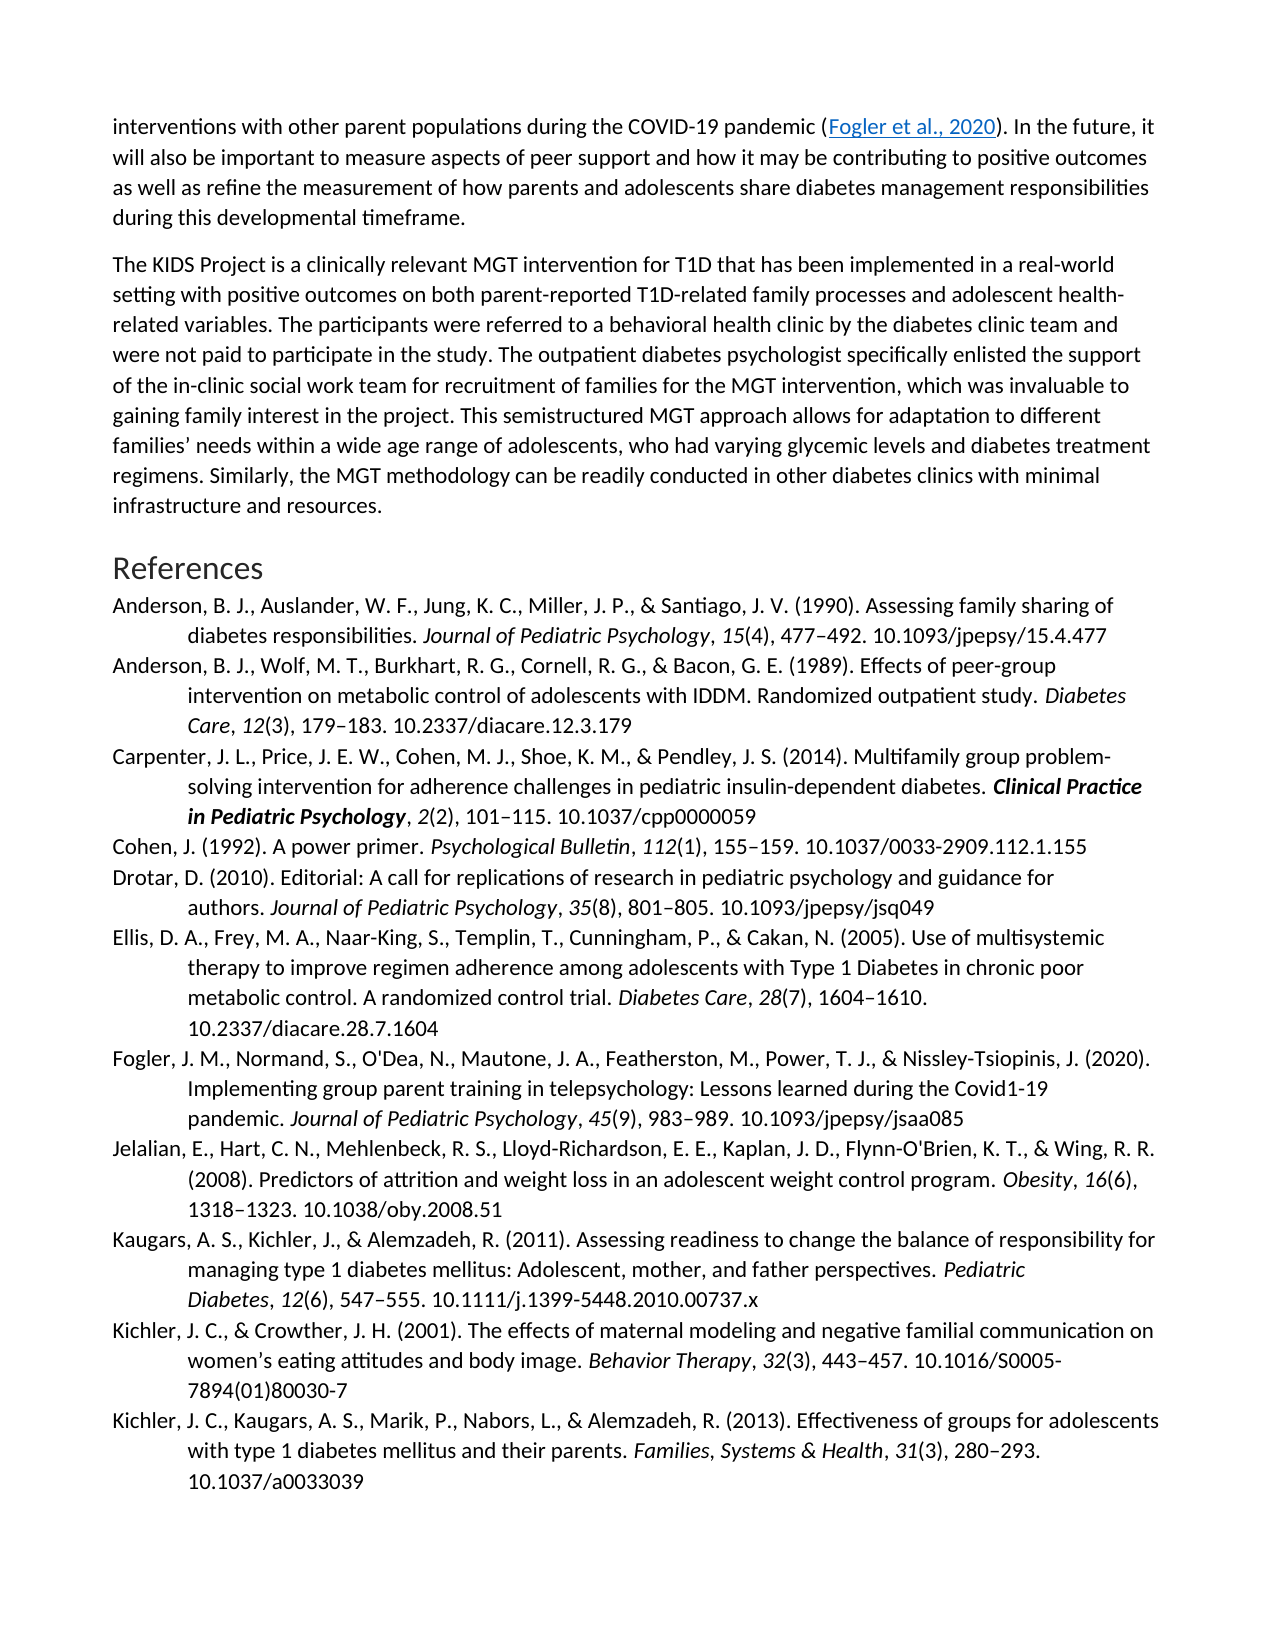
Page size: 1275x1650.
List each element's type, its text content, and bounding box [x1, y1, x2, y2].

text The KIDS Project is a clinically relevant MGT intervention for T1D that has been implemented in a real-world setting with positive outcomes on both parent-reported T1D-related family processes and adolescent health-related variables. The participants were referred to a behavioral health clinic by the diabetes clinic team and were not paid to participate in the study. The outpatient diabetes psychologist specifically enlisted the support of the in-clinic social work team for recruitment of families for the MGT intervention, which was invaluable to gaining family interest in the project. This semistructured MGT approach allows for adaptation to different families’ needs within a wide age range of adolescents, who had varying glycemic levels and diabetes treatment regimens. Similarly, the MGT methodology can be readily conducted in other diabetes clinics with minimal infrastructure and resources. [112, 250, 1162, 520]
text Anderson, B. J., Auslander, W. F., Jung, K. C., Miller, J. P., & Santiago, J. V. (1990). Assessing family sharing of diabetes responsibilities. Journal of Pediatric Psychology, 15(4), 477–492. 10.1093/jpepsy/15.4.477 [112, 591, 1162, 649]
text Drotar, D. (2010). Editorial: A call for replications of research in pediatric psychology and guidance for authors. Journal of Pediatric Psychology, 35(8), 801–805. 10.1093/jpepsy/jsq049 [112, 863, 1162, 921]
text Kichler, J. C., & Crowther, J. H. (2001). The effects of maternal modeling and negative familial communication on women’s eating attitudes and body image. Behavior Therapy, 32(3), 443–457. 10.1016/S0005-7894(01)80030-7 [112, 1316, 1162, 1404]
text Carpenter, J. L., Price, J. E. W., Cohen, M. J., Shoe, K. M., & Pendley, J. S. (2014). Multifamily group problem-solving intervention for adherence challenges in pediatric insulin-dependent diabetes. Clinical Practice in Pediatric Psychology, 2(2), 101–115. 10.1037/cpp0000059 [112, 742, 1162, 830]
text Kichler, J. C., Kaugars, A. S., Marik, P., Nabors, L., & Alemzadeh, R. (2013). Effectiveness of groups for adolescents with type 1 diabetes mellitus and their parents. Families, Systems & Health, 31(3), 280–293. 10.1037/a0033039 [112, 1406, 1162, 1495]
text Kaugars, A. S., Kichler, J., & Alemzadeh, R. (2011). Assessing readiness to change the balance of responsibility for managing type 1 diabetes mellitus: Adolescent, mother, and father perspectives. Pediatric Diabetes, 12(6), 547–555. 10.1111/j.1399-5448.2010.00737.x [112, 1225, 1162, 1314]
text Fogler, J. M., Normand, S., O'Dea, N., Mautone, J. A., Featherston, M., Power, T. J., & Nissley-Tsiopinis, J. (2020). Implementing group parent training in telepsychology: Lessons learned during the Covid1-19 pandemic. Journal of Pediatric Psychology, 45(9), 983–989. 10.1093/jpepsy/jsaa085 [112, 1044, 1162, 1132]
text Anderson, B. J., Wolf, M. T., Burkhart, R. G., Cornell, R. G., & Bacon, G. E. (1989). Effects of peer-group intervention on metabolic control of adolescents with IDDM. Randomized outpatient study. Diabetes Care, 12(3), 179–183. 10.2337/diacare.12.3.179 [112, 651, 1162, 740]
text Ellis, D. A., Frey, M. A., Naar-King, S., Templin, T., Cunningham, P., & Cakan, N. (2005). Use of multisystemic therapy to improve regimen adherence among adolescents with Type 1 Diabetes in chronic poor metabolic control. A randomized control trial. Diabetes Care, 28(7), 1604–1610. 10.2337/diacare.28.7.1604 [112, 923, 1162, 1042]
text Jelalian, E., Hart, C. N., Mehlenbeck, R. S., Lloyd-Richardson, E. E., Kaplan, J. D., Flynn-O'Brien, K. T., & Wing, R. R. (2008). Predictors of attrition and weight loss in an adolescent weight control program. Obesity, 16(6), 1318–1323. 10.1038/oby.2008.51 [112, 1134, 1162, 1223]
subtitle References [112, 547, 1162, 588]
text Cohen, J. (1992). A power primer. Psychological Bulletin, 112(1), 155–159. 10.1037/0033-2909.112.1.155 [112, 832, 1162, 861]
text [112, 112, 1162, 231]
